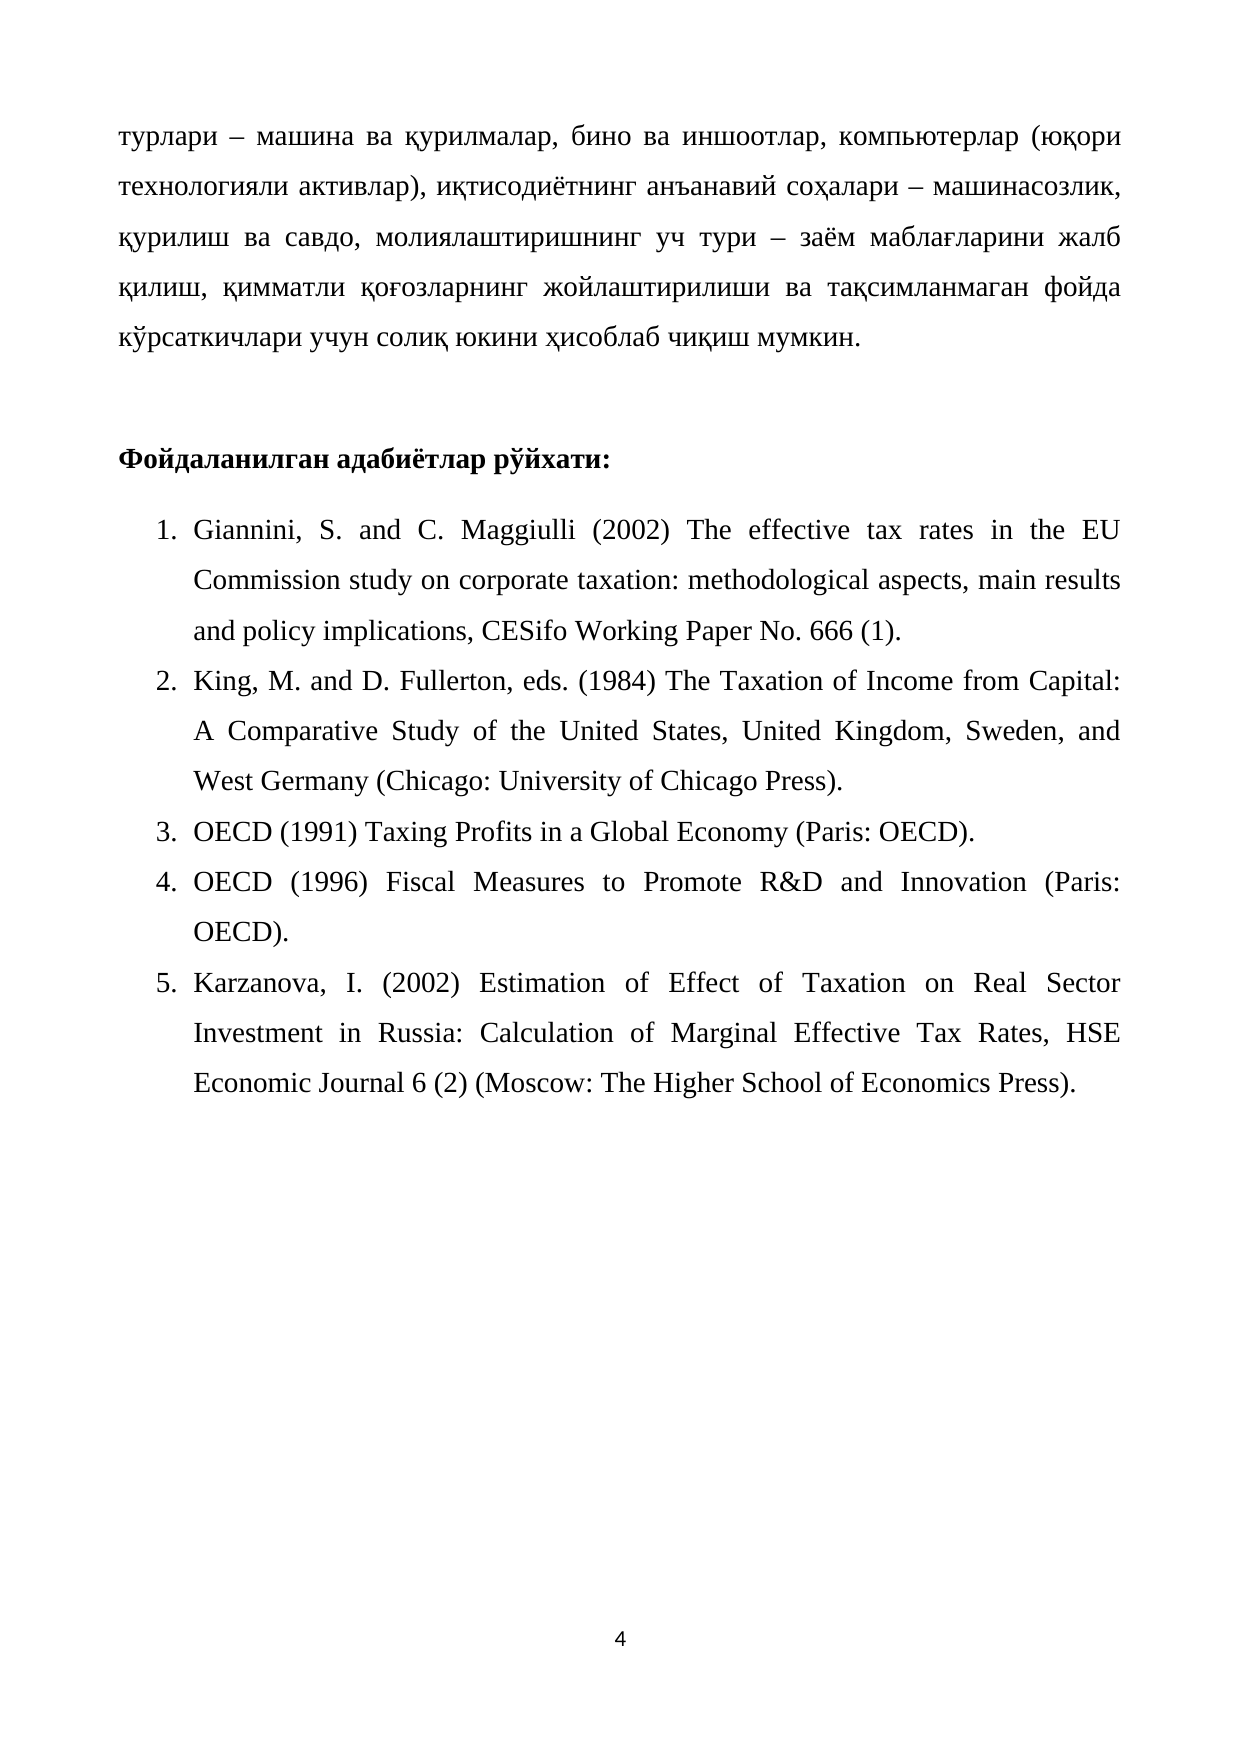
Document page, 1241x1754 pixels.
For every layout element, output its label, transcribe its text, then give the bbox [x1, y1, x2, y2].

list King, M. and D. Fullerton, eds. (1984) The Taxation of Income from Capital: A Comparative Study of the United States, United Kingdom, Sweden, and West Germany (Chicago: University of Chicago Press). [156, 663, 1122, 797]
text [118, 118, 1122, 353]
list Karzanova, I. (2002) Estimation of Effect of Taxation on Real Sector Investment in Russia: Calculation of Marginal Effective Tax Rates, HSE Economic Journal 6 (2) (Moscow: The Higher School of Economics Press). [156, 965, 1122, 1099]
list OECD (1996) Fiscal Measures to Promote R&D and Innovation (Paris: OECD). [156, 864, 1122, 948]
list Giannini, S. and C. Maggiulli (2002) The effective tax rates in the EU Commission study on corporate taxation: methodological aspects, main results and policy implications, CESifo Working Paper No. 666 (1). [156, 512, 1122, 646]
list OECD (1991) Taxing Profits in a Global Economy (Paris: OECD). [156, 814, 1122, 847]
text Фойдаланилган адабиётлар рўйхати: [118, 441, 1122, 474]
